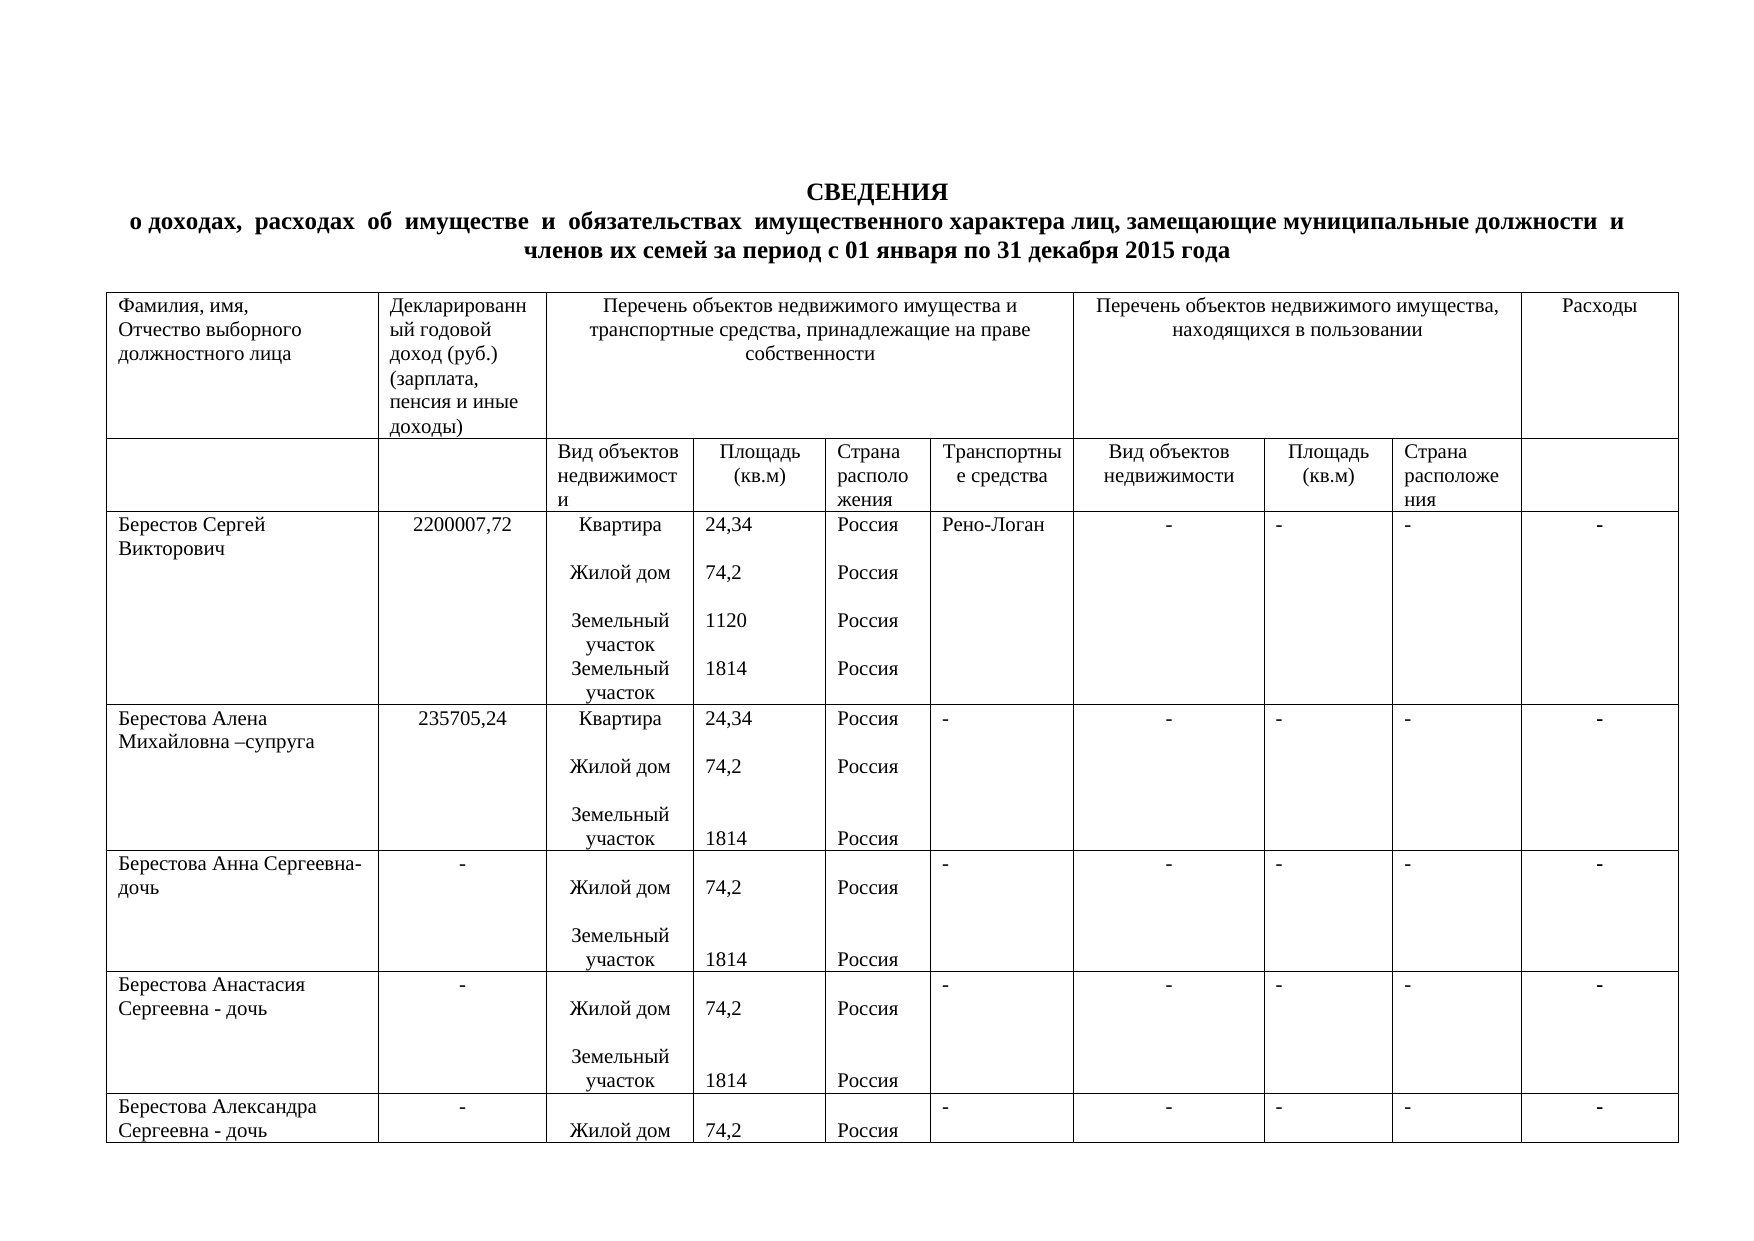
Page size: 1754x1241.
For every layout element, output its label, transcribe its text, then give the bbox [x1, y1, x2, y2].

table_cell [1522, 439, 1678, 511]
table_cell Россия Россия [826, 972, 930, 1092]
table_cell - [931, 1094, 1073, 1142]
table_cell 74,2 1814 [694, 972, 825, 1092]
table_cell - [1265, 1094, 1392, 1142]
table_cell Берестова Алена Михайловна –супруга [107, 705, 378, 850]
table_cell - [1074, 705, 1264, 850]
table_cell - [1393, 972, 1521, 1092]
table_cell - [1074, 972, 1264, 1092]
table_cell 235705,24 [379, 705, 546, 850]
table_cell Берестова Анастасия Сергеевна - дочь [107, 972, 378, 1092]
table_cell - [1393, 705, 1521, 850]
table_cell - [931, 851, 1073, 971]
table_cell 74,2 1814 [694, 851, 825, 971]
table_cell Россия Россия Россия Россия [826, 512, 930, 704]
table_cell [379, 439, 546, 511]
table_cell - [1265, 512, 1392, 704]
table_cell - [1522, 512, 1678, 704]
table_cell Россия Россия Россия [826, 705, 930, 850]
table_header Расходы [1522, 293, 1678, 438]
table_cell Площадь (кв.м) [694, 439, 825, 511]
table_header Фамилия, имя, Отчество выборного должностного лица [107, 293, 378, 438]
table_cell - [1522, 851, 1678, 971]
table_cell - [1522, 1094, 1678, 1142]
text СВЕДЕНИЯ [118, 177, 1636, 206]
table_cell Квартира Жилой дом Земельный участок Земельный участок [547, 512, 693, 704]
table_cell Россия Россия [826, 851, 930, 971]
table_cell Россия Россия [826, 1094, 930, 1142]
table_cell Берестов Сергей Викторович [107, 512, 378, 704]
table_cell Квартира Жилой дом Земельный участок [547, 705, 693, 850]
table_cell - [1393, 851, 1521, 971]
table_cell Страна расположения [826, 439, 930, 511]
table_cell 24,34 74,2 1120 1814 [694, 512, 825, 704]
table_cell 24,34 74,2 1814 [694, 705, 825, 850]
table_header Декларированный годовой доход (руб.) (зарплата, пенсия и иные доходы) [379, 293, 546, 438]
table_cell 74,2 1814 [694, 1094, 825, 1142]
table_cell Площадь (кв.м) [1265, 439, 1392, 511]
table_cell Рено-Логан [931, 512, 1073, 704]
text о доходах, расходах об имуществе и обязательствах имущественного характера лиц, замещающие муниципальные должности и членов их семей за период с 01 января по 31 декабря 2015 года [118, 206, 1636, 263]
table_cell Вид объектов недвижимости [1074, 439, 1264, 511]
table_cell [547, 1094, 693, 1142]
table_cell - [1522, 705, 1678, 850]
table_cell 2200007,72 [379, 512, 546, 704]
table_cell - [1522, 972, 1678, 1092]
table_cell - [931, 972, 1073, 1092]
table_cell - [379, 1094, 546, 1142]
table_cell - [1265, 705, 1392, 850]
table_cell Страна расположения [1393, 439, 1521, 511]
table_cell - [379, 972, 546, 1092]
table_cell - [1074, 851, 1264, 971]
table_cell - [931, 705, 1073, 850]
table_cell - [379, 851, 546, 971]
table_cell Транспортные средства [931, 439, 1073, 511]
table_header Перечень объектов недвижимого имущества, находящихся в пользовании [1074, 293, 1521, 438]
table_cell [107, 1094, 378, 1142]
table_cell - [1393, 1094, 1521, 1142]
table_cell - [1074, 1094, 1264, 1142]
table_cell - [1265, 851, 1392, 971]
table_cell Вид объектов недвижимости [547, 439, 693, 511]
table_cell - [1074, 512, 1264, 704]
table_cell - [1393, 512, 1521, 704]
table_cell Жилой дом Земельный участок [547, 851, 693, 971]
table_cell [107, 439, 378, 511]
table_cell Жилой дом Земельный участок [547, 972, 693, 1092]
table_cell Берестова Анна Сергеевна- дочь [107, 851, 378, 971]
table_cell - [1265, 972, 1392, 1092]
table_header Перечень объектов недвижимого имущества и транспортные средства, принадлежащие на праве собственности [547, 293, 1073, 438]
